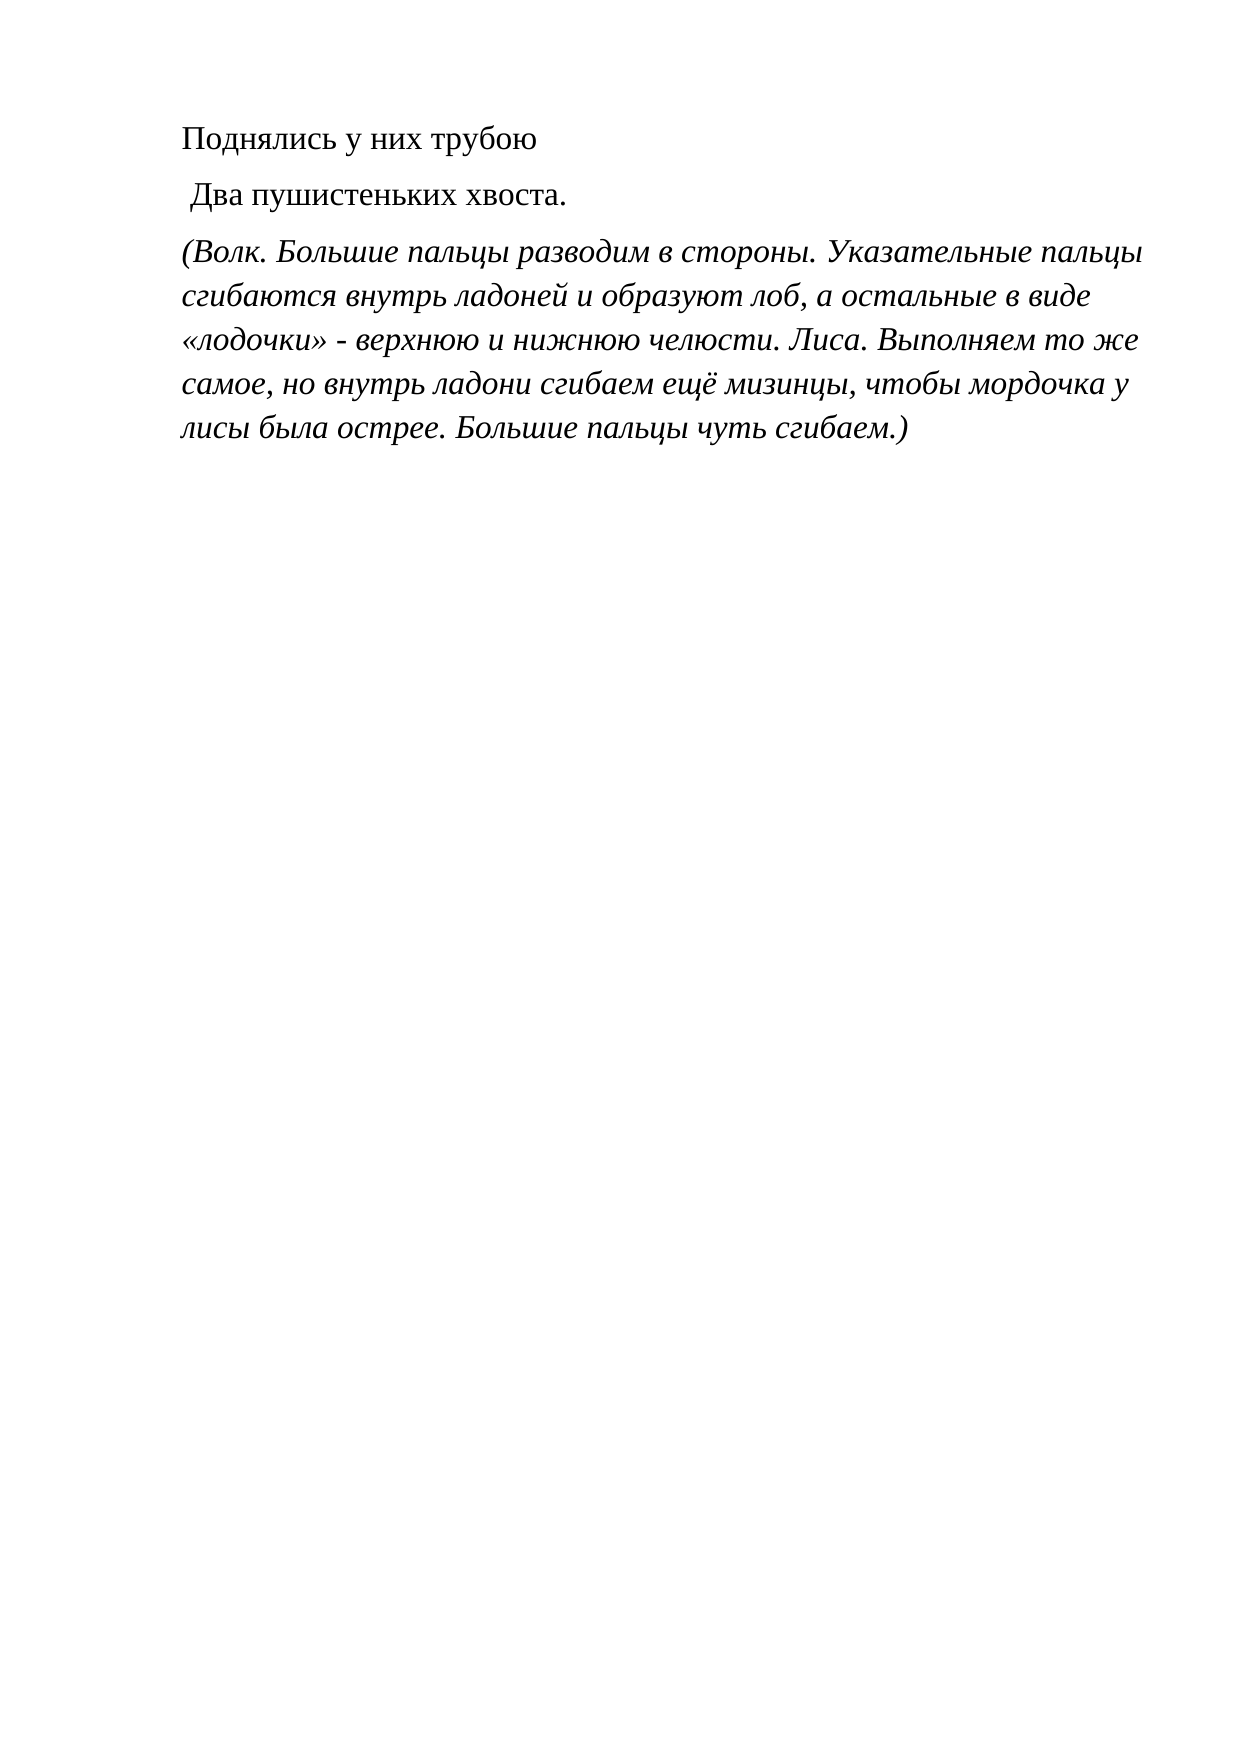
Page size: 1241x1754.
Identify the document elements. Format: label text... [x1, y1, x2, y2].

text Два пушистеньких хвоста. [181, 175, 1158, 213]
text (Волк. Большие пальцы разводим в стороны. Указательные пальцы сгибаются внутрь ладоней и образуют лоб, а остальные в виде «лодочки» - верхнюю и нижнюю челюсти. Лиса. Выполняем то же самое, но внутрь ладони сгибаем ещё мизинцы, чтобы мордочка у лисы была острее. Большие пальцы чуть сгибаем.) [181, 231, 1158, 446]
text Поднялись у них трубою [181, 118, 1158, 156]
